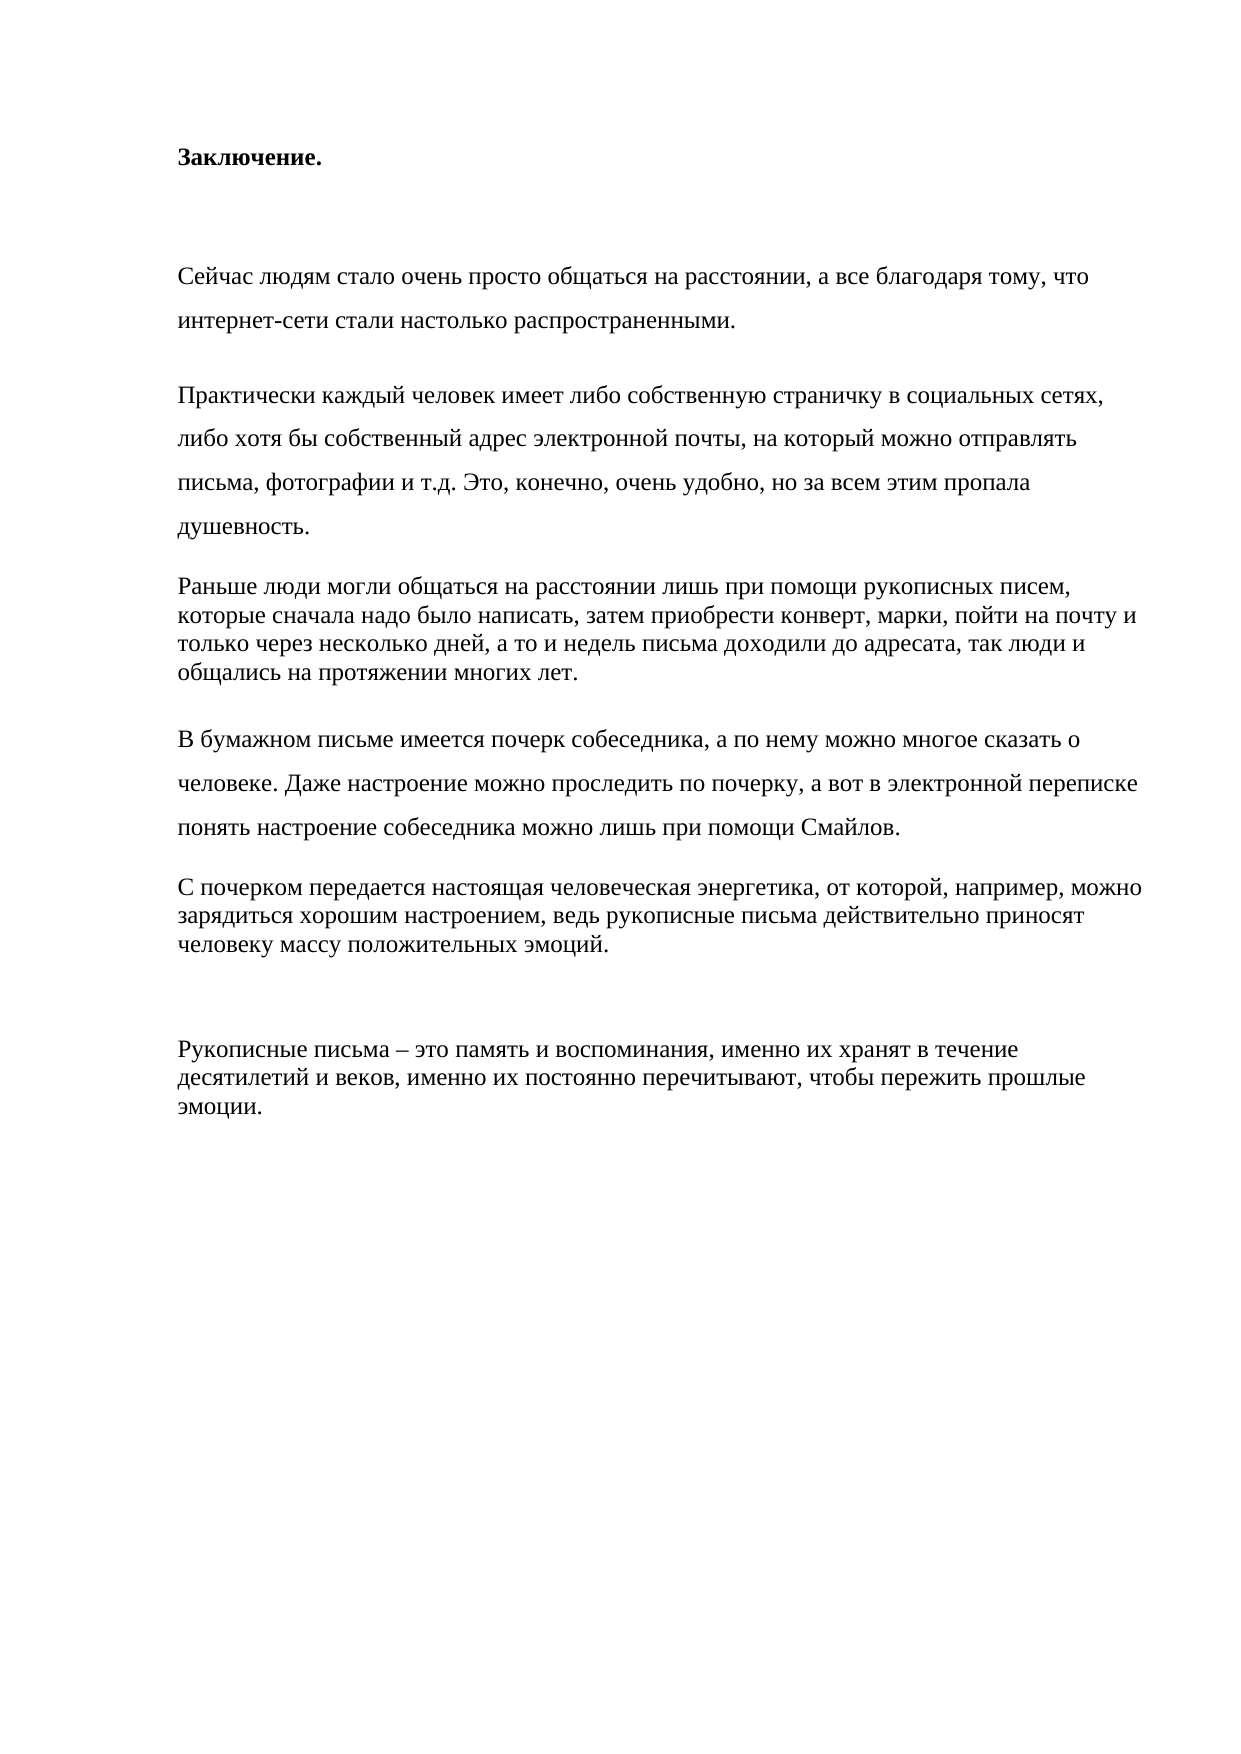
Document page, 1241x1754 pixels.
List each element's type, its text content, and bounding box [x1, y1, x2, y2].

text С почерком передается настоящая человеческая энергетика, от которой, например, можно зарядиться хорошим настроением, ведь рукописные письма действительно приносят человеку массу положительных эмоций. [609, 872, 1152, 958]
text Заключение. [177, 142, 1152, 170]
text Раньше люди могли общаться на расстоянии лишь при помощи рукописных писем, которые сначала надо было написать, затем приобрести конверт, марки, пойти на почту и только через несколько дней, а то и недель письма доходили до адресата, так люди и общались на протяжении многих лет. [177, 571, 1152, 686]
text Практически каждый человек имеет либо собственную страничку в социальных сетях, либо хотя бы собственный адрес электронной почты, на который можно отправлять письма, фотографии и т.д. Это, конечно, очень удобно, но за всем этим пропала душевность. [177, 365, 1152, 540]
text Сейчас людям стало очень просто общаться на расстоянии, а все благодаря тому, что интернет-сети стали настолько распространенными. [177, 246, 1152, 333]
text В бумажном письме имеется почерк собеседника, а по нему можно многое сказать о человеке. Даже настроение можно проследить по почерку, а вот в электронной переписке понять настроение собеседника можно лишь при помощи Смайлов. [177, 709, 1152, 841]
text Рукописные письма – это память и воспоминания, именно их хранят в течение десятилетий и веков, именно их постоянно перечитывают, чтобы пережить прошлые эмоции. [177, 1034, 1152, 1120]
